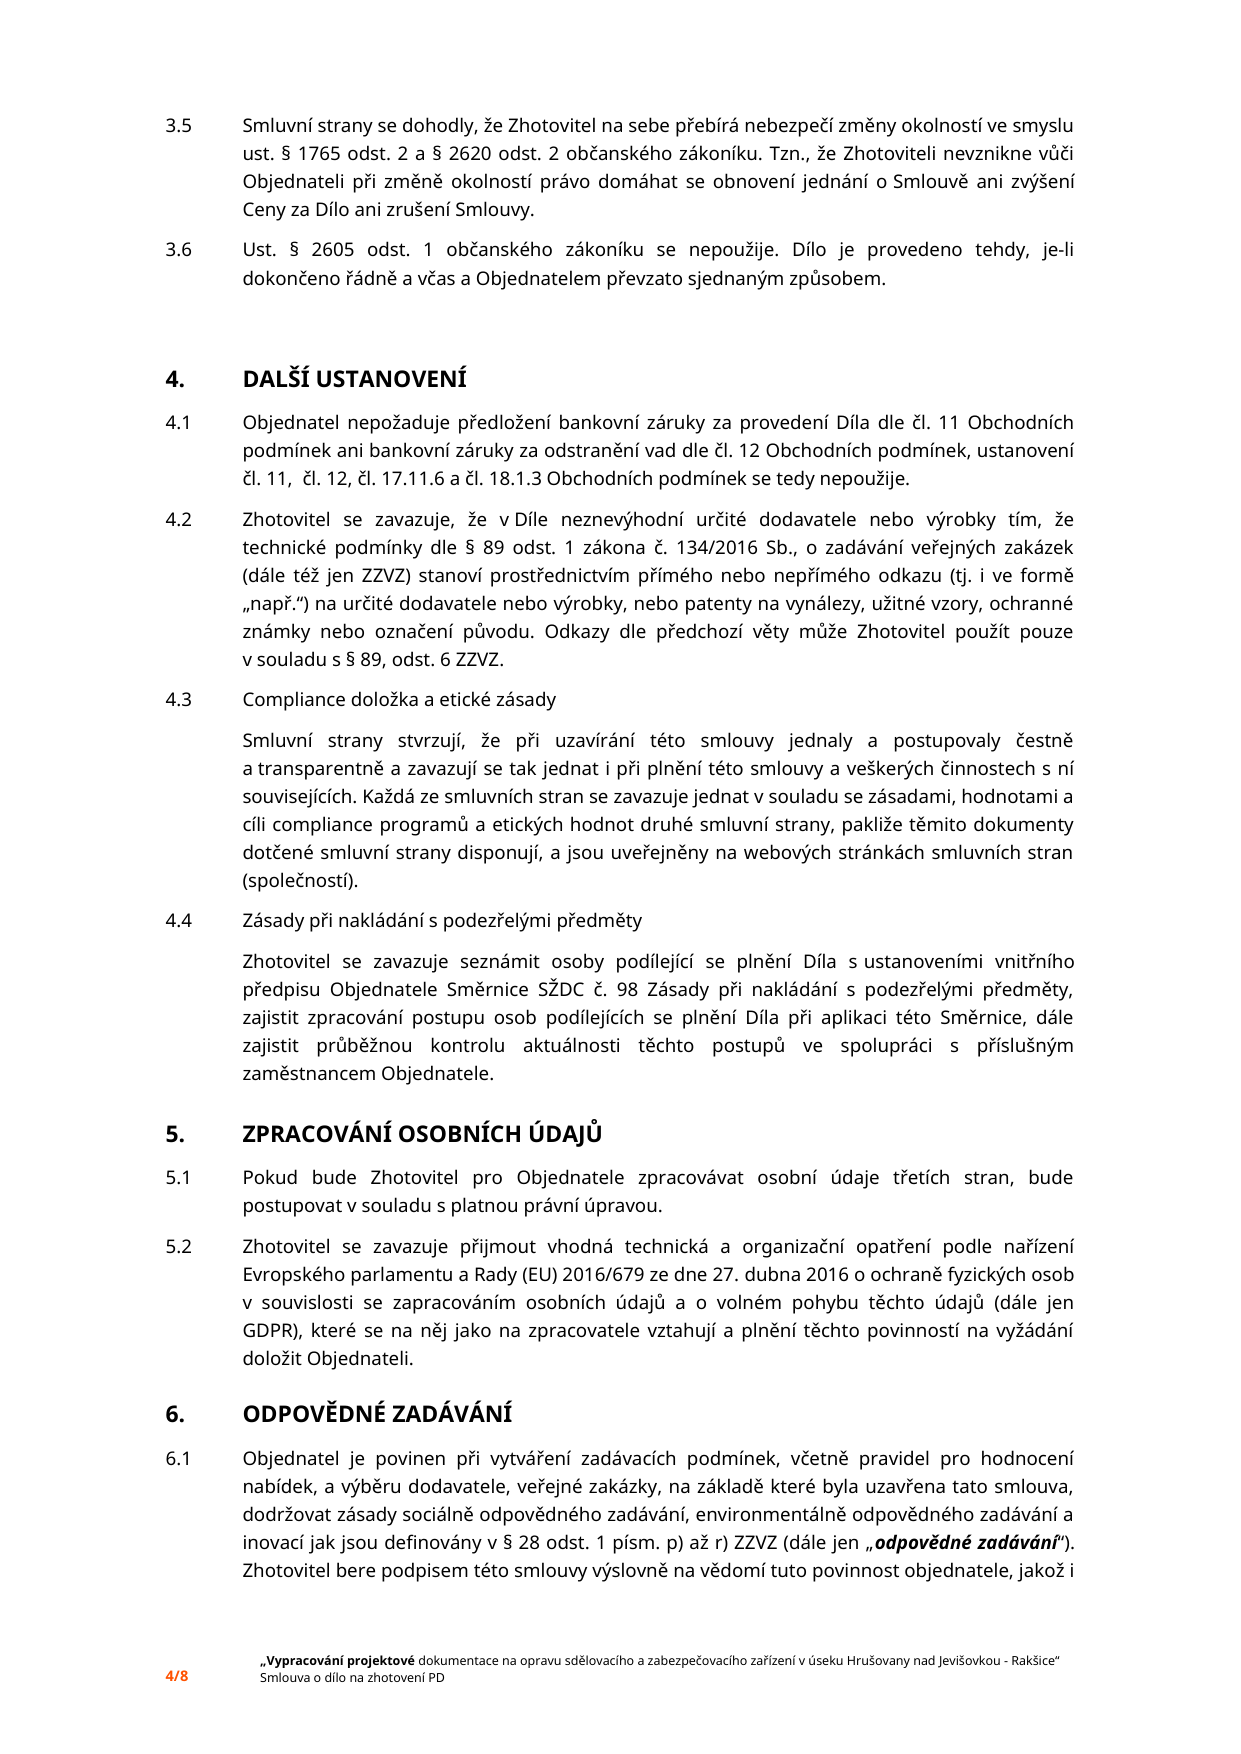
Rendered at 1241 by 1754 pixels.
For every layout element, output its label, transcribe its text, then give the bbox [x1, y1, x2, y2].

list Smluvní strany stvrzují, že při uzavírání této smlouvy jednaly a postupovaly čestně a transparentně a zavazují se tak jednat i při plnění této smlouvy a veškerých činnostech s ní souvisejících. Každá ze smluvních stran se zavazuje jednat v souladu se zásadami, hodnotami a cíli compliance programů a etických hodnot druhé smluvní strany, pakliže těmito dokumenty dotčené smluvní strany disponují, a jsou uveřejněny na webových stránkách smluvních stran (společností). [242, 727, 1075, 893]
text DALŠÍ USTANOVENÍ [165, 362, 1075, 394]
list Zhotovitel se zavazuje seznámit osoby podílející se plnění Díla s ustanoveními vnitřního předpisu Objednatele Směrnice SŽDC č. 98 Zásady při nakládání s podezřelými předměty, zajistit zpracování postupu osob podílejících se plnění Díla při aplikaci této Směrnice, dále zajistit průběžnou kontrolu aktuálnosti těchto postupů ve spolupráci s příslušným zaměstnancem Objednatele. [242, 948, 1075, 1086]
text Objednatel nepožaduje předložení bankovní záruky za provedení Díla dle čl. 11 Obchodních podmínek ani bankovní záruky za odstranění vad dle čl. 12 Obchodních podmínek, ustanovení čl. 11, čl. 12, čl. 17.11.6 a čl. 18.1.3 Obchodních podmínek se tedy nepoužije. [165, 409, 1075, 491]
text Smluvní strany se dohodly, že Zhotovitel na sebe přebírá nebezpečí změny okolností ve smyslu ust. § 1765 odst. 2 a § 2620 odst. 2 občanského zákoníku. Tzn., že Zhotoviteli nevznikne vůči Objednateli při změně okolností právo domáhat se obnovení jednání o Smlouvě ani zvýšení Ceny za Dílo ani zrušení Smlouvy. [165, 112, 1075, 222]
text Zásady při nakládání s podezřelými předměty [165, 908, 1075, 933]
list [165, 1445, 1075, 1582]
text Ust. § 2605 odst. 1 občanského zákoníku se nepoužije. Dílo je provedeno tehdy, je-li dokončeno řádně a včas a Objednatelem převzato sjednaným způsobem. [165, 237, 1075, 290]
text Pokud bude Zhotovitel pro Objednatele zpracovávat osobní údaje třetích stran, bude postupovat v souladu s platnou právní úpravou. [165, 1164, 1075, 1218]
list ODPOVĚDNÉ ZADÁVÁNÍ [165, 1398, 1075, 1429]
text Zhotovitel se zavazuje přijmout vhodná technická a organizační opatření podle nařízení Evropského parlamentu a Rady (EU) 2016/679 ze dne 27. dubna 2016 o ochraně fyzických osob v souvislosti se zapracováním osobních údajů a o volném pohybu těchto údajů (dále jen GDPR), které se na něj jako na zpracovatele vztahují a plnění těchto povinností na vyžádání doložit Objednateli. [165, 1233, 1075, 1371]
text ZPRACOVÁNÍ OSOBNÍCH ÚDAJŮ [165, 1117, 1075, 1149]
text Compliance doložka a etické zásady [165, 687, 1075, 712]
list Zhotovitel se zavazuje, že v Díle neznevýhodní určité dodavatele nebo výrobky tím, že technické podmínky dle § 89 odst. 1 zákona č. 134/2016 Sb., o zadávání veřejných zakázek (dále též jen ZZVZ) stanoví prostřednictvím přímého nebo nepřímého odkazu (tj. i ve formě „např.“) na určité dodavatele nebo výrobky, nebo patenty na vynálezy, užitné vzory, ochranné známky nebo označení původu. Odkazy dle předchozí věty může Zhotovitel použít pouze v souladu s § 89, odst. 6 ZZVZ. [165, 506, 1075, 672]
